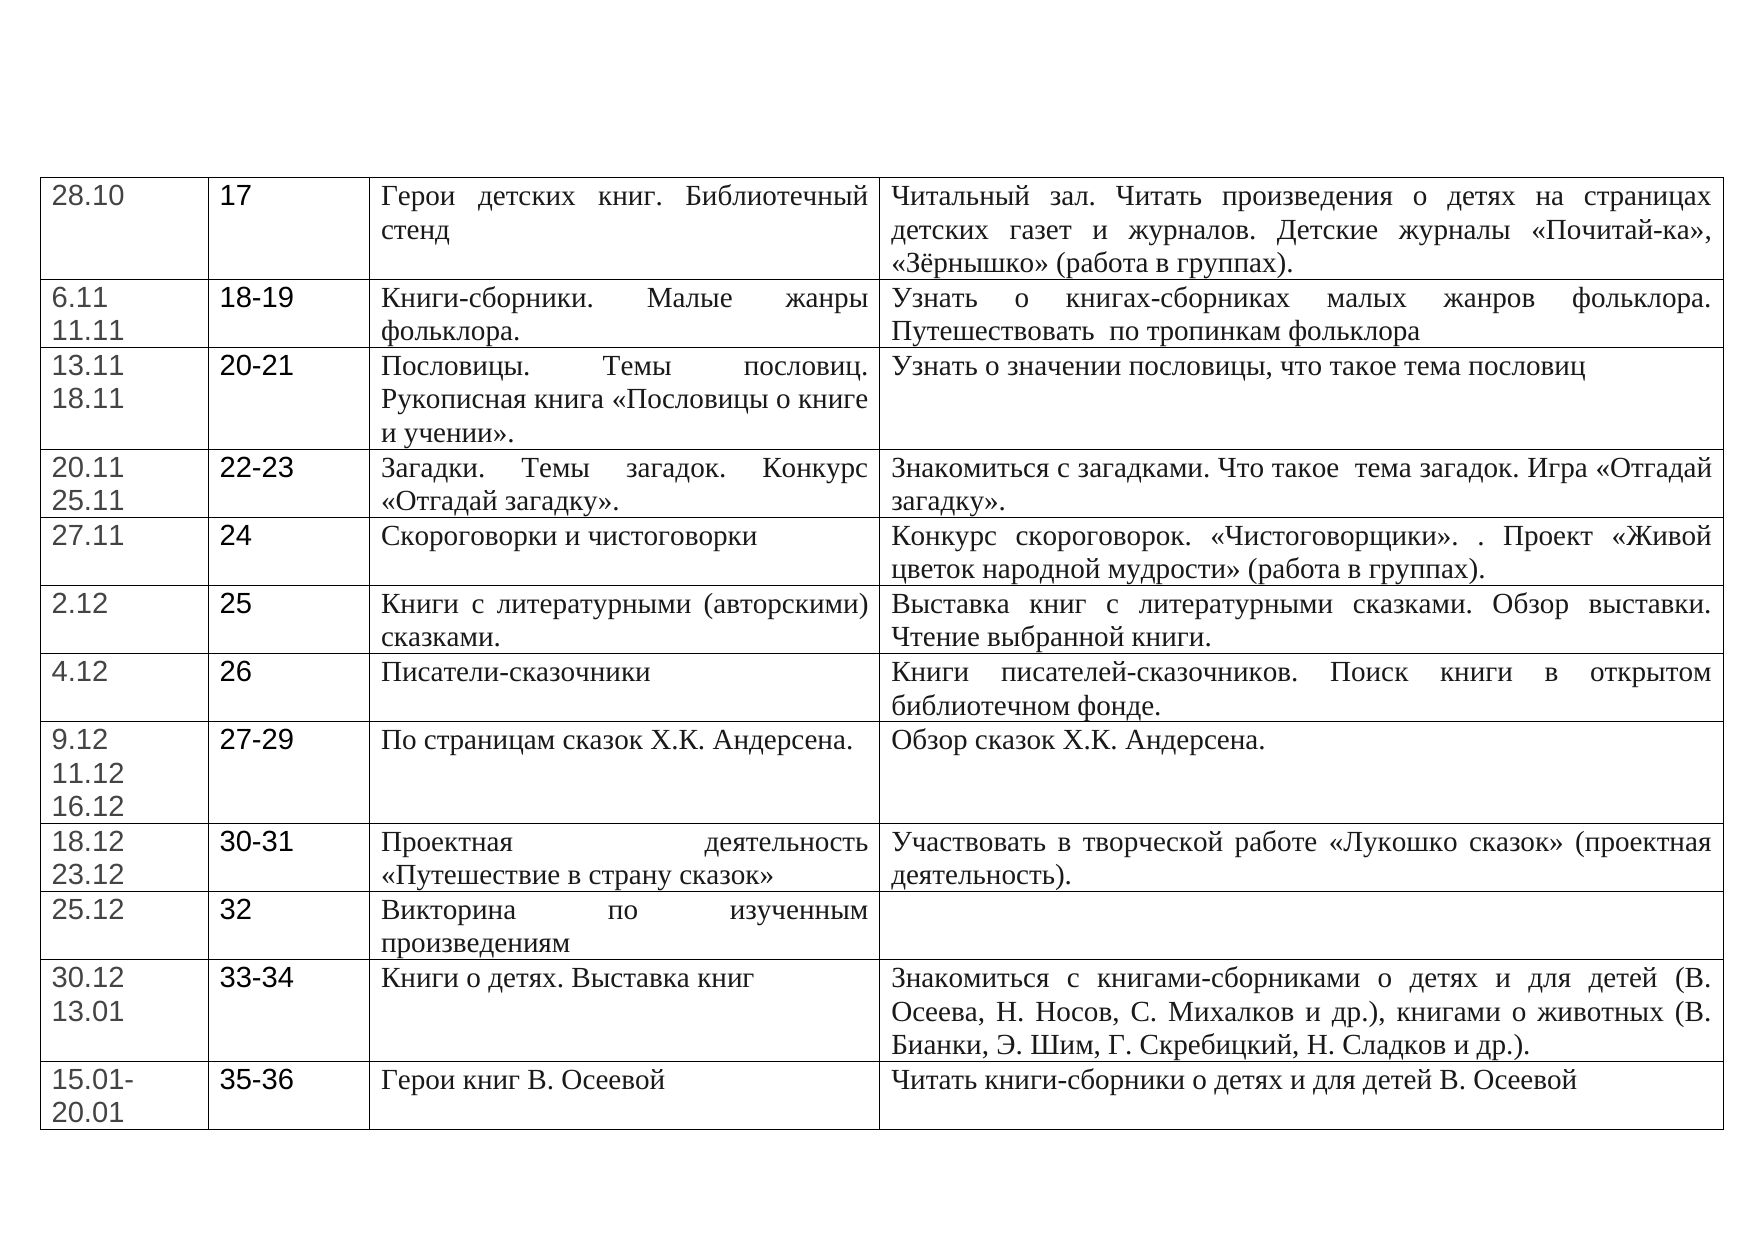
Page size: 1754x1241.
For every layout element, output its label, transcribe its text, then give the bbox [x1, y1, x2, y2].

table_cell Загадки. Темы загадок. Конкурс «Отгадай загадку». [370, 450, 879, 517]
table_cell Викторина по изученным произведениям [370, 892, 879, 959]
table_cell Проектная деятельность «Путешествие в страну сказок» [370, 824, 879, 891]
table_cell 13.11 18.11 [41, 348, 208, 449]
table_cell 25 [209, 586, 369, 653]
table_cell 33-34 [209, 960, 369, 1061]
table_cell 2.12 [41, 586, 208, 653]
table_cell Выставка книг с литературными сказками. Обзор выставки. Чтение выбранной книги. [880, 586, 1723, 653]
table_cell 27-29 [209, 722, 369, 823]
table_cell Знакомиться с книгами-сборниками о детях и для детей (В. Осеева, Н. Носов, С. Михалков и др.), книгами о животных (В. Бианки, Э. Шим, Г. Скребицкий, Н. Сладков и др.). [880, 960, 1723, 1061]
table_cell 6.11 11.11 [41, 280, 208, 347]
table_cell Читать книги-сборники о детях и для детей В. Осеевой [880, 1062, 1723, 1129]
table_cell 30.12 13.01 [41, 960, 208, 1061]
table_cell Книги о детях. Выставка книг [370, 960, 879, 1061]
table_cell 22-23 [209, 450, 369, 517]
table_cell 20-21 [209, 348, 369, 449]
table_cell 30-31 [209, 824, 369, 891]
table_cell 24 [209, 518, 369, 585]
table_cell По страницам сказок Х.К. Андерсена. [370, 722, 879, 823]
table_cell Пословицы. Темы пословиц. Рукописная книга «Пословицы о книге и учении». [370, 348, 879, 449]
table_cell Узнать о значении пословицы, что такое тема пословиц [880, 348, 1723, 449]
table_cell 17 [209, 178, 369, 279]
table_cell 28.10 [41, 178, 208, 279]
table_cell 4.12 [41, 654, 208, 721]
table_cell 18-19 [209, 280, 369, 347]
table_cell Писатели-сказочники [370, 654, 879, 721]
table_cell 26 [209, 654, 369, 721]
table_cell Книги-сборники. Малые жанры фольклора. [370, 280, 879, 347]
table_cell Скороговорки и чистоговорки [370, 518, 879, 585]
table_cell Герои книг В. Осеевой [370, 1062, 879, 1129]
table_cell Участвовать в творческой работе «Лукошко сказок» (проектная деятельность). [880, 824, 1723, 891]
table_cell 9.12 11.12 16.12 [41, 722, 208, 823]
table_cell Знакомиться с загадками. Что такое тема загадок. Игра «Отгадай загадку». [880, 450, 1723, 517]
table_cell 25.12 [41, 892, 208, 959]
table_cell [880, 892, 1723, 959]
table_cell 20.11 25.11 [41, 450, 208, 517]
table_cell 15.01-20.01 [41, 1062, 208, 1129]
table_cell Герои детских книг. Библиотечный стенд [370, 178, 879, 279]
table_cell 32 [209, 892, 369, 959]
table_cell 35-36 [209, 1062, 369, 1129]
table_cell Книги с литературными (авторскими) сказками. [370, 586, 879, 653]
table_cell Узнать о книгах-сборниках малых жанров фольклора. Путешествовать по тропинкам фольклора [880, 280, 1723, 347]
table_cell Обзор сказок Х.К. Андерсена. [880, 722, 1723, 823]
table_cell 27.11 [41, 518, 208, 585]
table_cell Конкурс скороговорок. «Чистоговорщики». . Проект «Живой цветок народной мудрости» (работа в группах). [880, 518, 1723, 585]
table_cell Книги писателей-сказочников. Поиск книги в открытом библиотечном фонде. [880, 654, 1723, 721]
table_cell Читальный зал. Читать произведения о детях на страницах детских газет и журналов. Детские журналы «Почитай-ка», «Зёрнышко» (работа в группах). [880, 178, 1723, 279]
table_cell 18.12 23.12 [41, 824, 208, 891]
